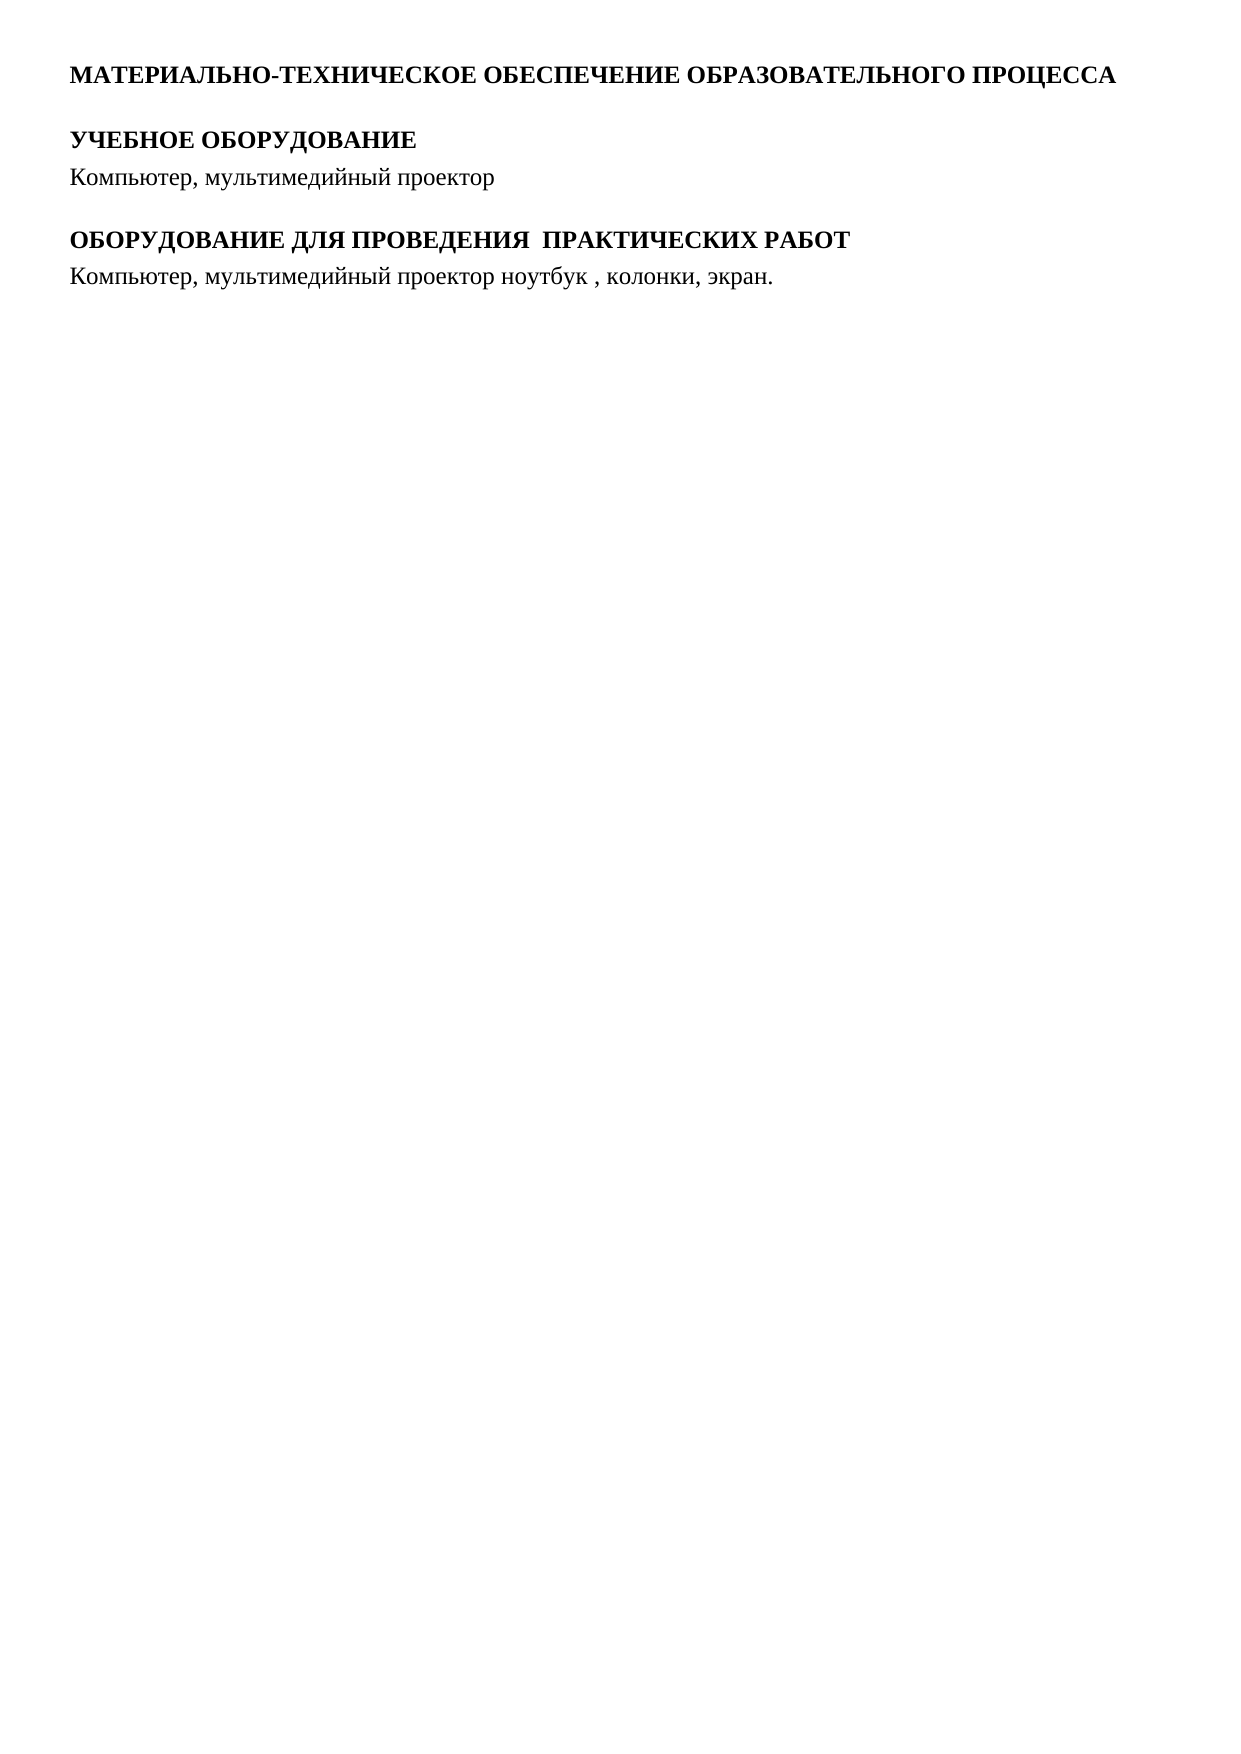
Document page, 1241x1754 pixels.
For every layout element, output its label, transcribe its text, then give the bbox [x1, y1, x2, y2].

text УЧЕБНОЕ ОБОРУДОВАНИЕ Компьютер, мультимедийный проектор [69, 125, 497, 190]
text ОБОРУДОВАНИЕ ДЛЯ ПРОВЕДЕНИЯ ПРАКТИЧЕСКИХ РАБОТ Компьютер, мультимедийный проектор ноутбук , колонки, экран. [69, 225, 857, 290]
text МАТЕРИАЛЬНО-ТЕХНИЧЕСКОЕ ОБЕСПЕЧЕНИЕ ОБРАЗОВАТЕЛЬНОГО ПРОЦЕССА [69, 62, 1172, 89]
